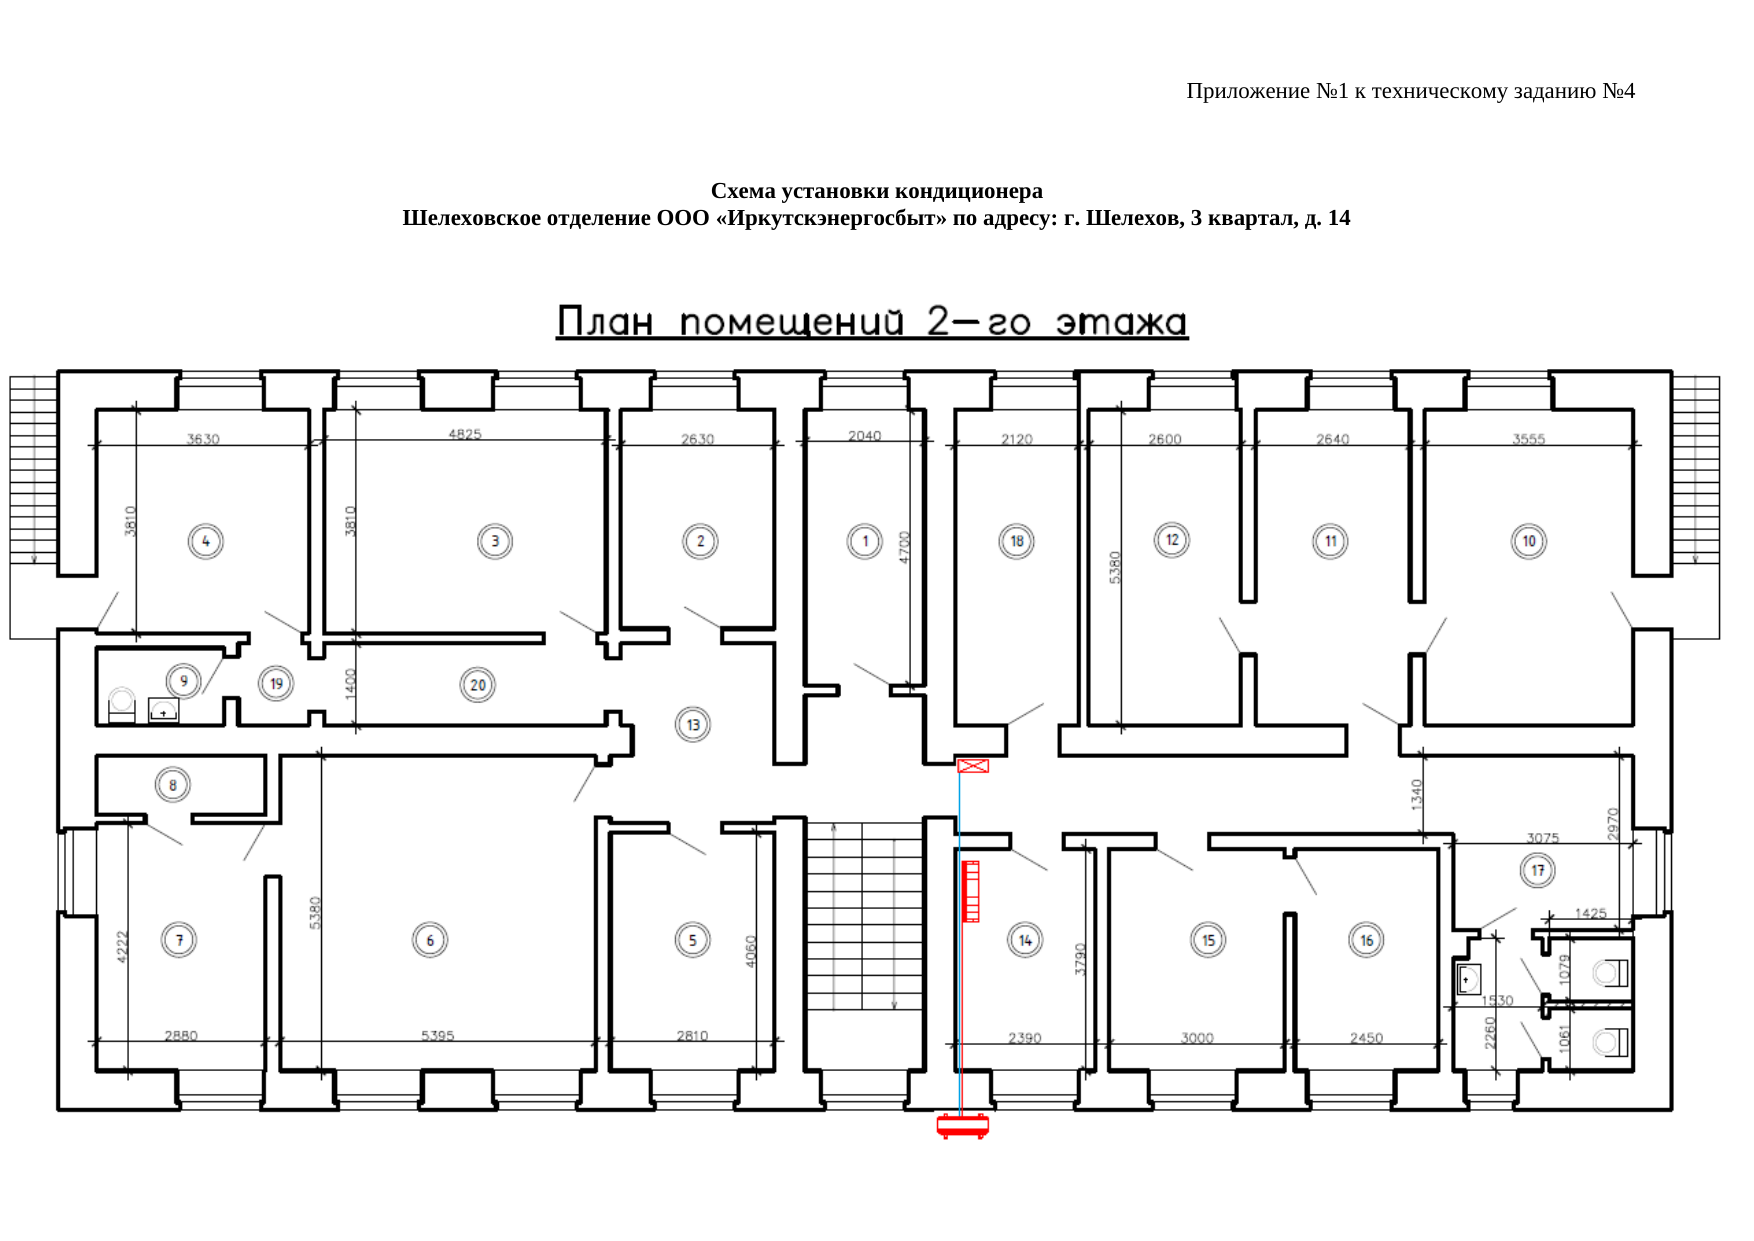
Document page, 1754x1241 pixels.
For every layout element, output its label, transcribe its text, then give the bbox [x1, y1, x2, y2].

text Схема установки кондиционера [118, 177, 1636, 203]
text Шелеховское отделение ООО «Иркутскэнергосбыт» по адресу: г. Шелехов, 3 квартал, д. 14 [118, 203, 1636, 230]
picture [0, 298, 1741, 1152]
